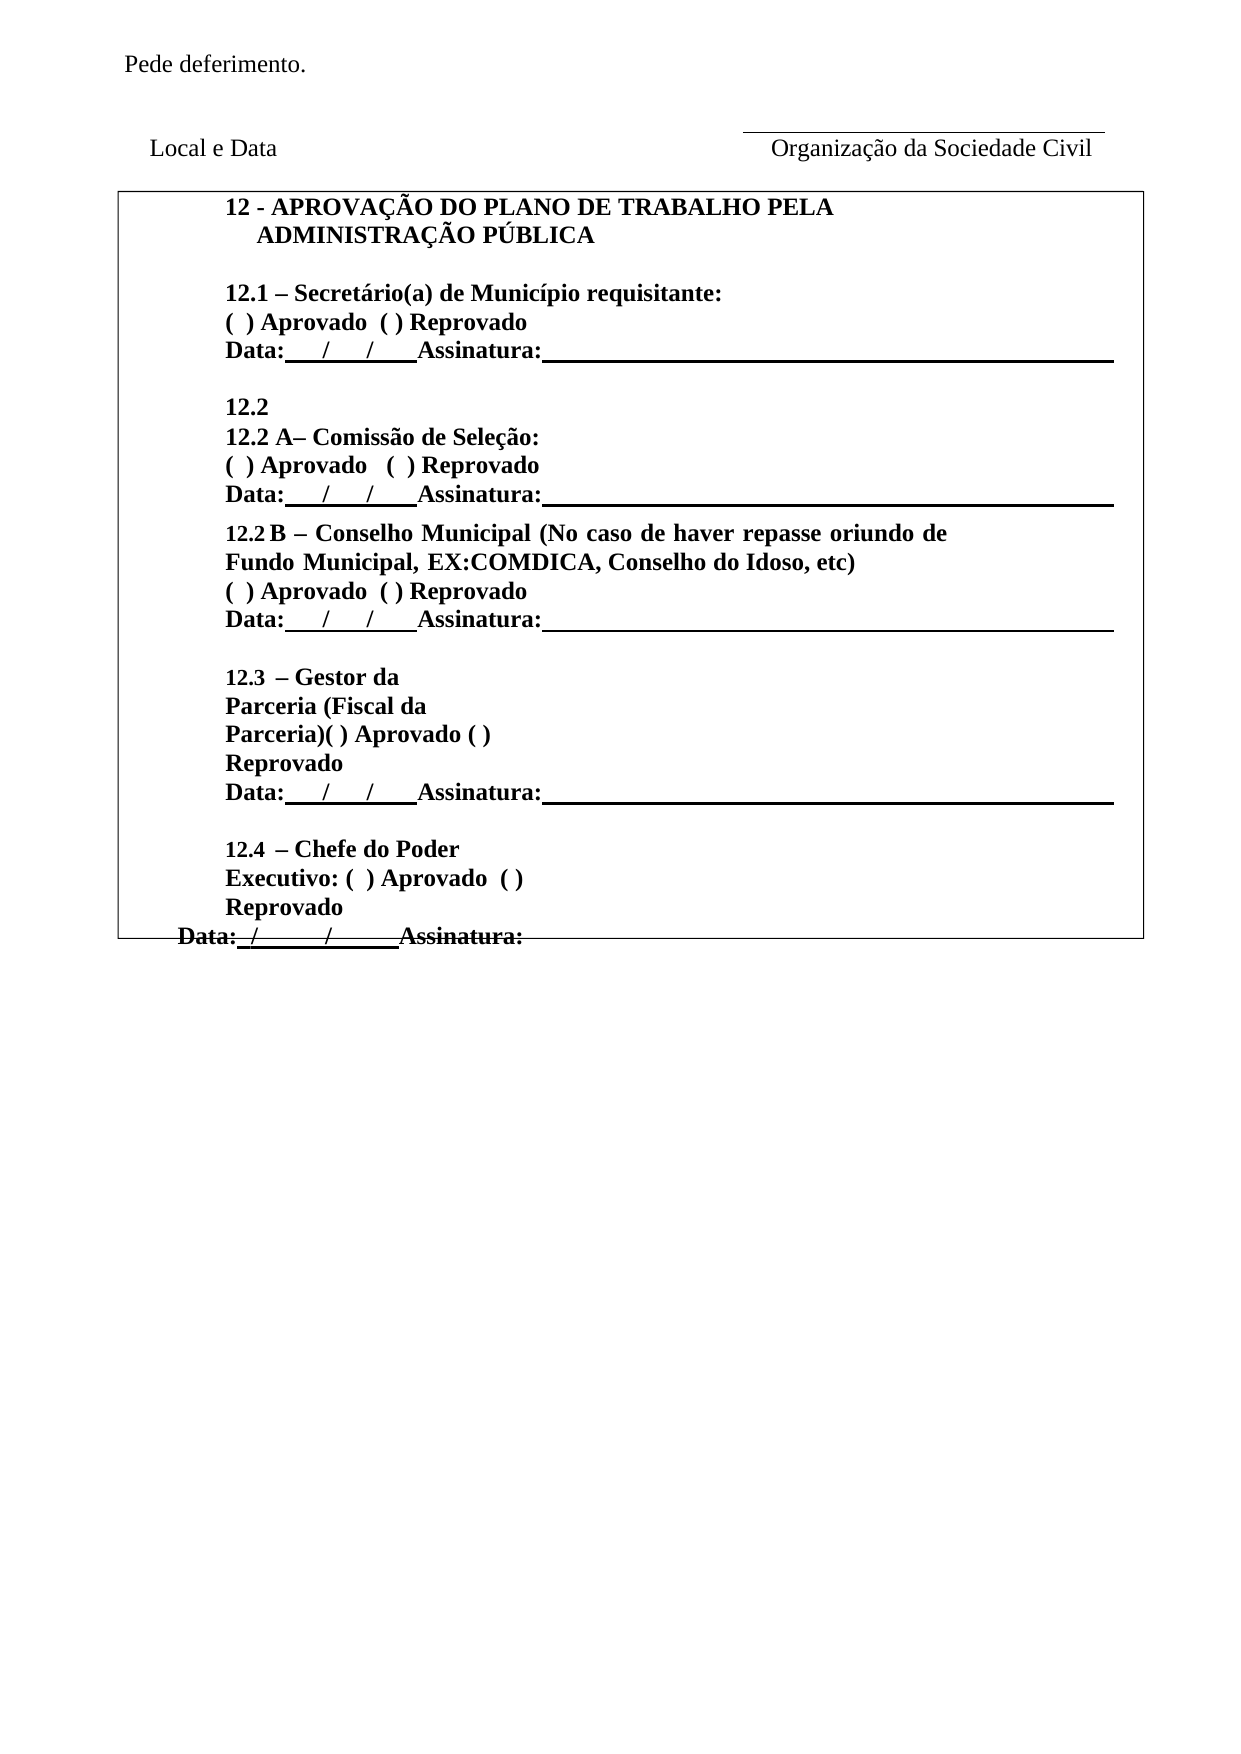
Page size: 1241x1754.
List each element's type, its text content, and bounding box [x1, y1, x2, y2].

text Data: / / Assinatura: [225, 479, 1126, 508]
list B – Conselho Municipal (No caso de haver repasse oriundo de Fundo Municipal, EX:COMDICA, Conselho do Idoso, etc) [225, 518, 949, 576]
text Data: / / Assinatura: [177, 921, 1126, 949]
list – Chefe do Poder Executivo: ( ) Aprovado ( ) Reprovado [225, 834, 579, 921]
text Local e Data Organização da Sociedade Civil [149, 128, 1126, 162]
text 12.2 A– Comissão de Seleção: [225, 422, 1126, 451]
list – Gestor da Parceria (Fiscal da Parceria)( ) Aprovado ( ) Reprovado [225, 662, 497, 777]
text ( ) Aprovado ( ) Reprovado [225, 307, 1126, 336]
list - APROVAÇÃO DO PLANO DE TRABALHO PELA ADMINISTRAÇÃO PÚBLICA [225, 192, 1060, 249]
text Data: / / Assinatura: [225, 604, 1126, 633]
text Pede deferimento. [124, 49, 1126, 77]
list – Secretário(a) de Município requisitante: [225, 278, 1126, 307]
text ( ) Aprovado ( ) Reprovado [225, 576, 1126, 604]
text Data: / / Assinatura: [225, 777, 1126, 806]
text ( ) Aprovado ( ) Reprovado [225, 451, 1126, 479]
text Data: / / Assinatura: [225, 336, 1126, 364]
